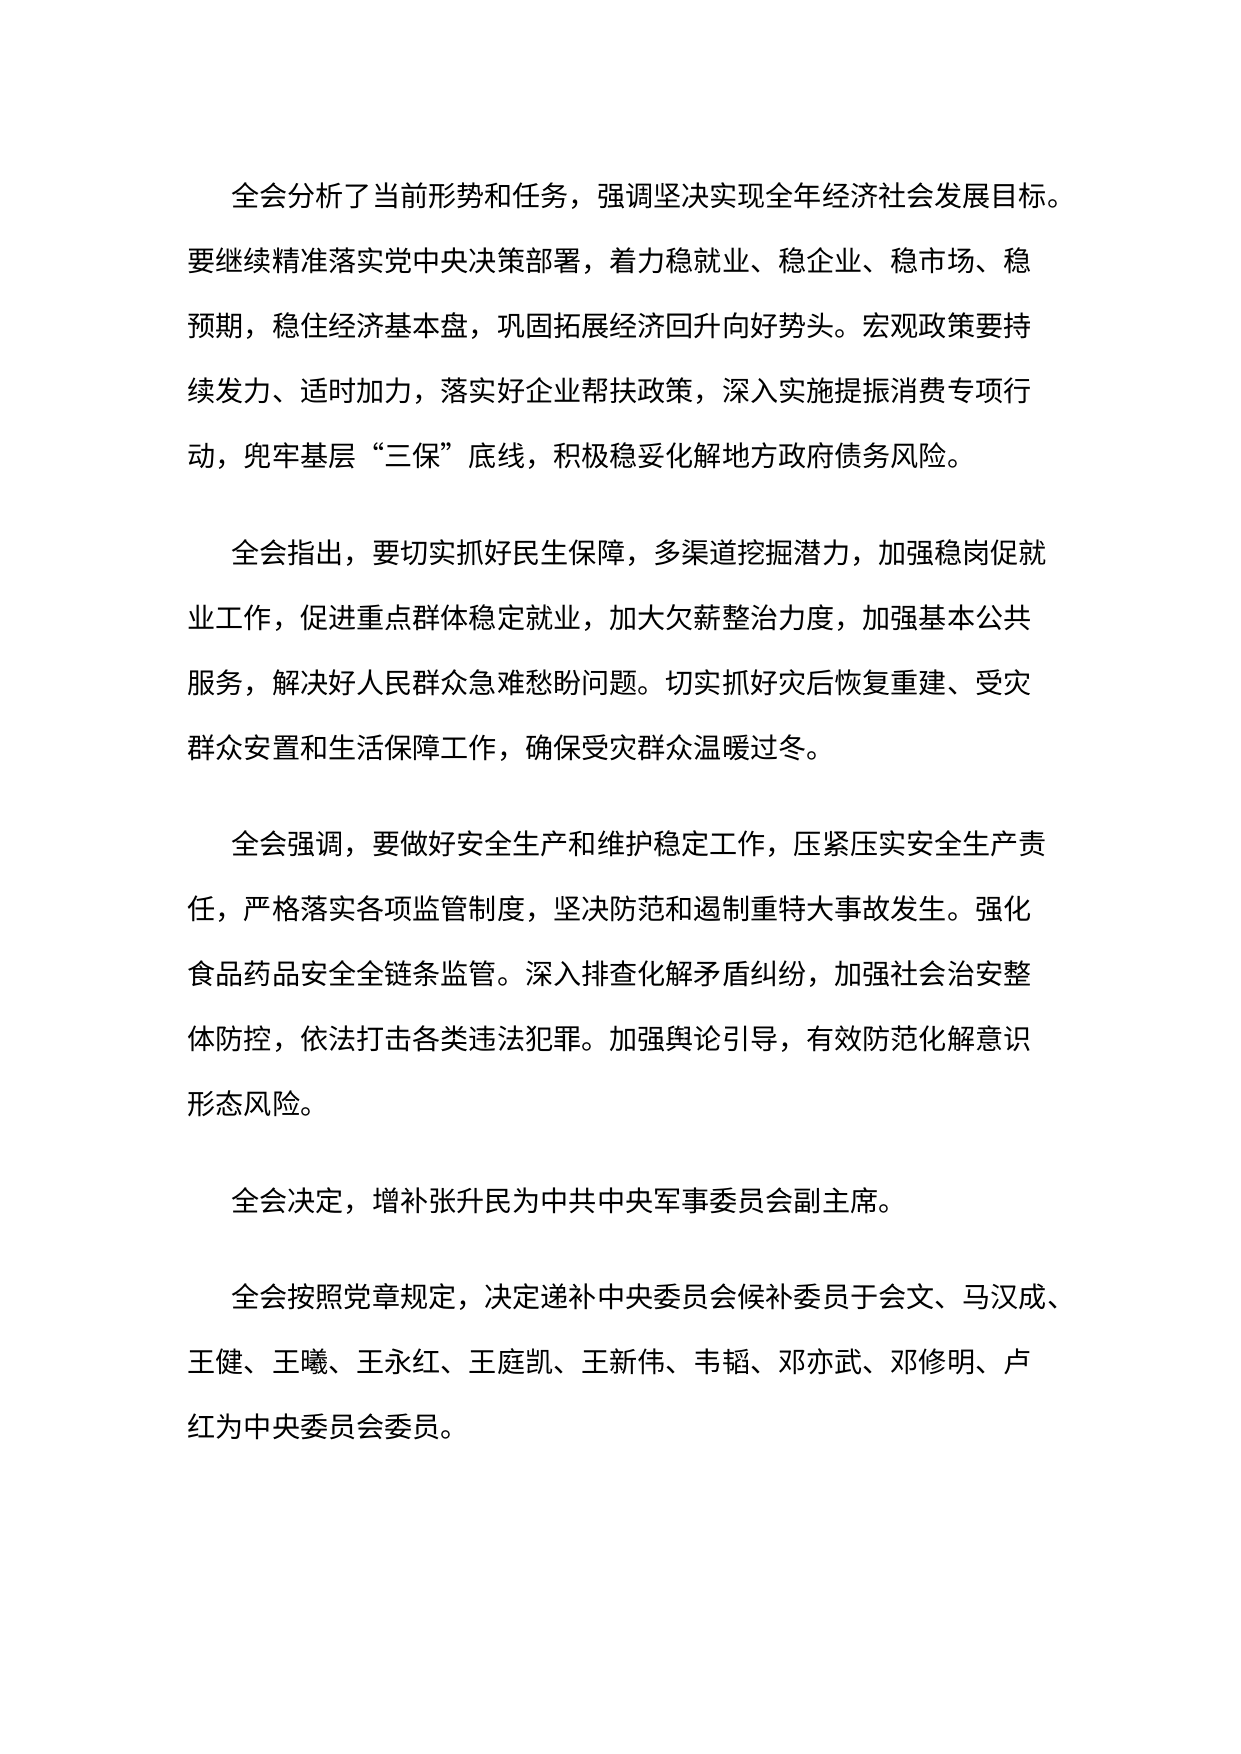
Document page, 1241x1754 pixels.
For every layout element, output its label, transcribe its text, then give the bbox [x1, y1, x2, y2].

text 全会强调，要做好安全生产和维护稳定工作，压紧压实安全生产责任，严格落实各项监管制度，坚决防范和遏制重特大事故发生。强化食品药品安全全链条监管。深入排查化解矛盾纠纷，加强社会治安整体防控，依法打击各类违法犯罪。加强舆论引导，有效防范化解意识形态风险。 [187, 810, 1053, 1135]
text 全会决定，增补张升民为中共中央军事委员会副主席。 [187, 1166, 1053, 1231]
text 全会指出，要切实抓好民生保障，多渠道挖掘潜力，加强稳岗促就业工作，促进重点群体稳定就业，加大欠薪整治力度，加强基本公共服务，解决好人民群众急难愁盼问题。切实抓好灾后恢复重建、受灾群众安置和生活保障工作，确保受灾群众温暖过冬。 [187, 518, 1053, 778]
text 全会按照党章规定，决定递补中央委员会候补委员于会文、马汉成、王健、王曦、王永红、王庭凯、王新伟、韦韬、邓亦武、邓修明、卢红为中央委员会委员。 [187, 1263, 1053, 1458]
text 全会分析了当前形势和任务，强调坚决实现全年经济社会发展目标。要继续精准落实党中央决策部署，着力稳就业、稳企业、稳市场、稳预期，稳住经济基本盘，巩固拓展经济回升向好势头。宏观政策要持续发力、适时加力，落实好企业帮扶政策，深入实施提振消费专项行动，兜牢基层“三保”底线，积极稳妥化解地方政府债务风险。 [187, 162, 1053, 487]
